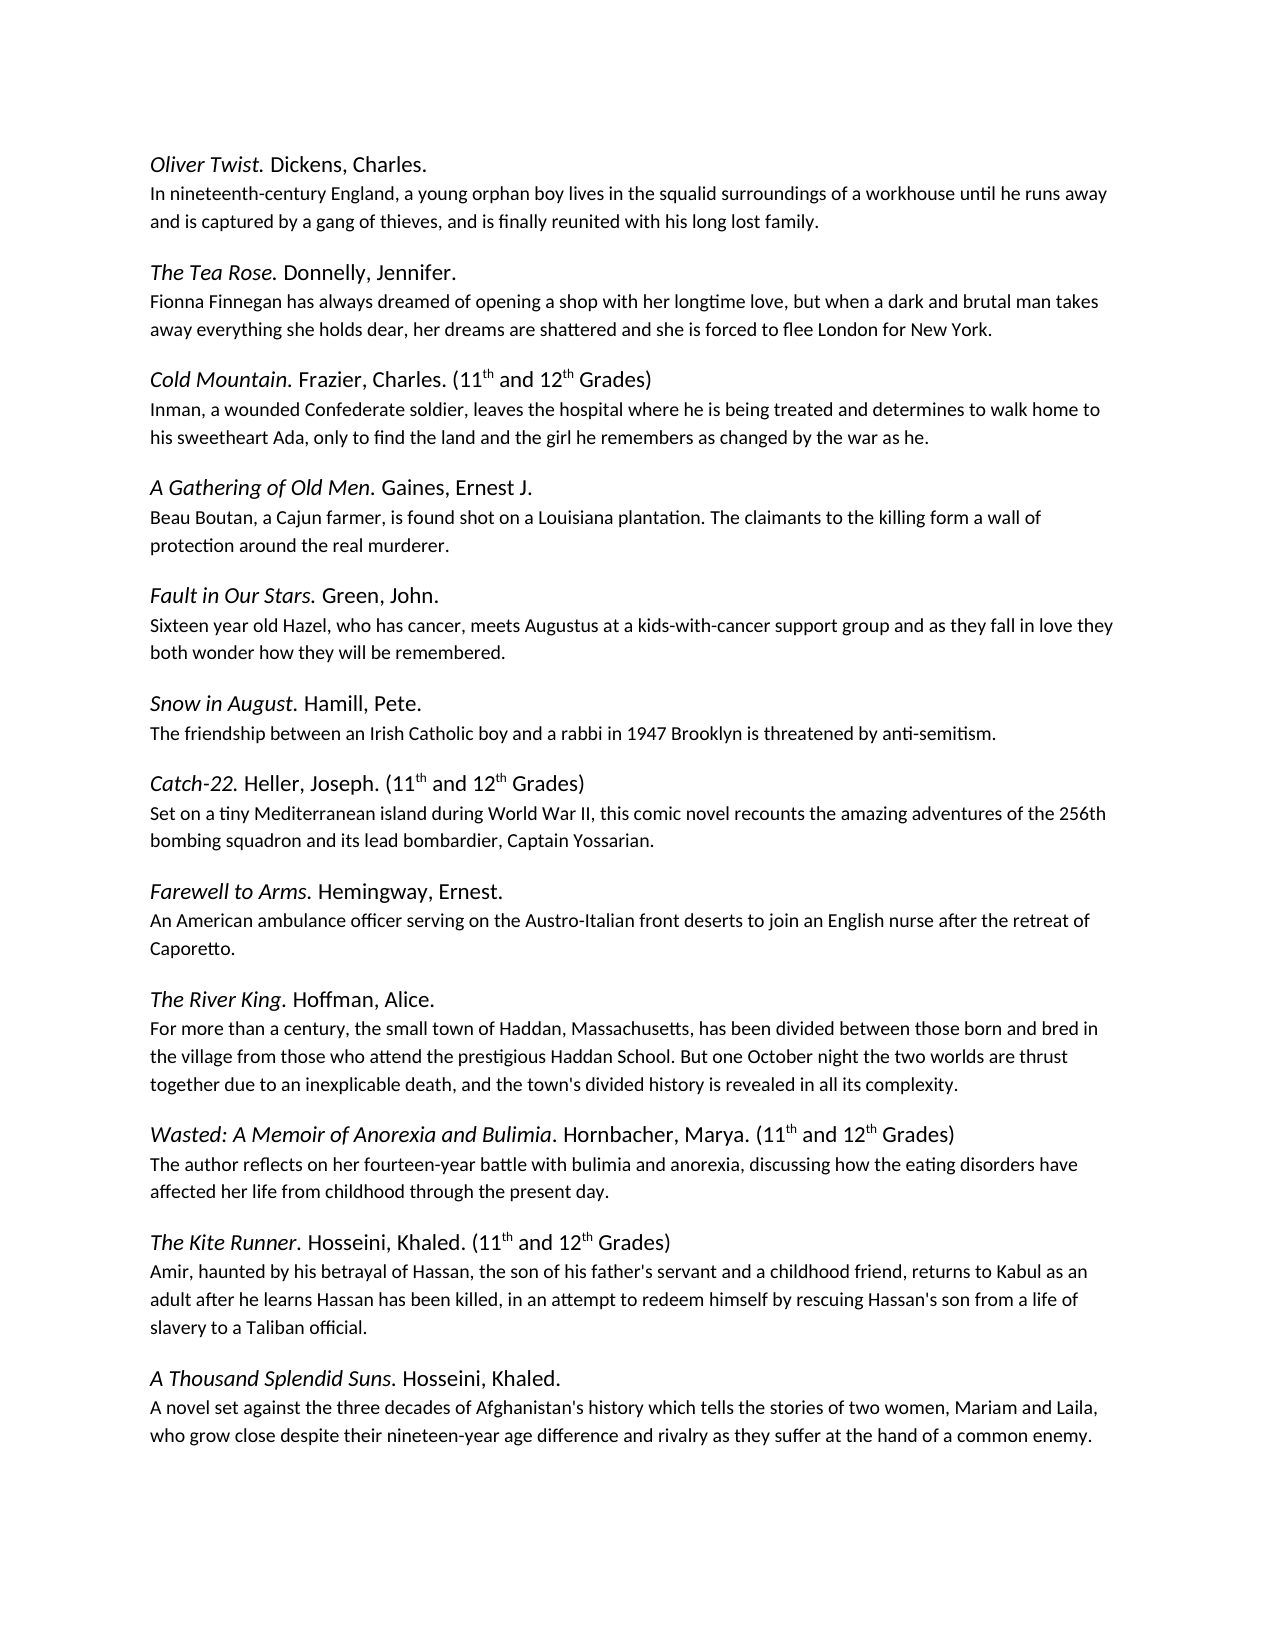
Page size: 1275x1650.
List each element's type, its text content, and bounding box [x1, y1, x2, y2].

text Catch-22. Heller, Joseph. (11th and 12th Grades) Set on a tiny Mediterranean island during World War II, this comic novel recounts the amazing adventures of the 256th bombing squadron and its lead bombardier, Captain Yossarian. [150, 769, 1125, 853]
text The Tea Rose. Donnelly, Jennifer. Fionna Finnegan has always dreamed of opening a shop with her longtime love, but when a dark and brutal man takes away everything she holds dear, her dreams are shattered and she is forced to flee London for New York. [150, 258, 1125, 341]
text Farewell to Arms. Hemingway, Ernest. An American ambulance officer serving on the Austro-Italian front deserts to join an English nurse after the retreat of Caporetto. [150, 877, 1125, 960]
text Fault in Our Stars. Green, John. Sixteen year old Hazel, who has cancer, meets Augustus at a kids-with-cancer support group and as they fall in love they both wonder how they will be remembered. [150, 581, 1125, 665]
text The River King. Hoffman, Alice. For more than a century, the small town of Haddan, Massachusetts, has been divided between those born and bred in the village from those who attend the prestigious Haddan School. But one October night the two worlds are thrust together due to an inexplicable death, and the town's divided history is revealed in all its complexity. [150, 985, 1125, 1096]
text A Thousand Splendid Suns. Hosseini, Khaled. A novel set against the three decades of Afghanistan's history which tells the stories of two women, Mariam and Laila, who grow close despite their nineteen-year age difference and rivalry as they suffer at the hand of a common enemy. [150, 1364, 1125, 1447]
text Wasted: A Memoir of Anorexia and Bulimia. Hornbacher, Marya. (11th and 12th Grades) The author reflects on her fourteen-year battle with bulimia and anorexia, discussing how the eating disorders have affected her life from childhood through the present day. [150, 1120, 1125, 1204]
text The Kite Runner. Hosseini, Khaled. (11th and 12th Grades) Amir, haunted by his betrayal of Hassan, the son of his father's servant and a childhood friend, returns to Kabul as an adult after he learns Hassan has been killed, in an attempt to redeem himself by rescuing Hassan's son from a life of slavery to a Taliban official. [150, 1228, 1125, 1339]
text A Gathering of Old Men. Gaines, Ernest J. Beau Boutan, a Cajun farmer, is found shot on a Louisiana plantation. The claimants to the killing form a wall of protection around the real murderer. [150, 473, 1125, 557]
text Snow in August. Hamill, Pete. The friendship between an Irish Catholic boy and a rabbi in 1947 Brooklyn is threatened by anti-semitism. [150, 689, 1125, 745]
text Cold Mountain. Frazier, Charles. (11th and 12th Grades) Inman, a wounded Confederate soldier, leaves the hospital where he is being treated and determines to walk home to his sweetheart Ada, only to find the land and the girl he remembers as changed by the war as he. [150, 366, 1125, 449]
text Oliver Twist. Dickens, Charles. In nineteenth-century England, a young orphan boy lives in the squalid surroundings of a workhouse until he runs away and is captured by a gang of thieves, and is finally reunited with his long lost family. [150, 150, 1125, 233]
